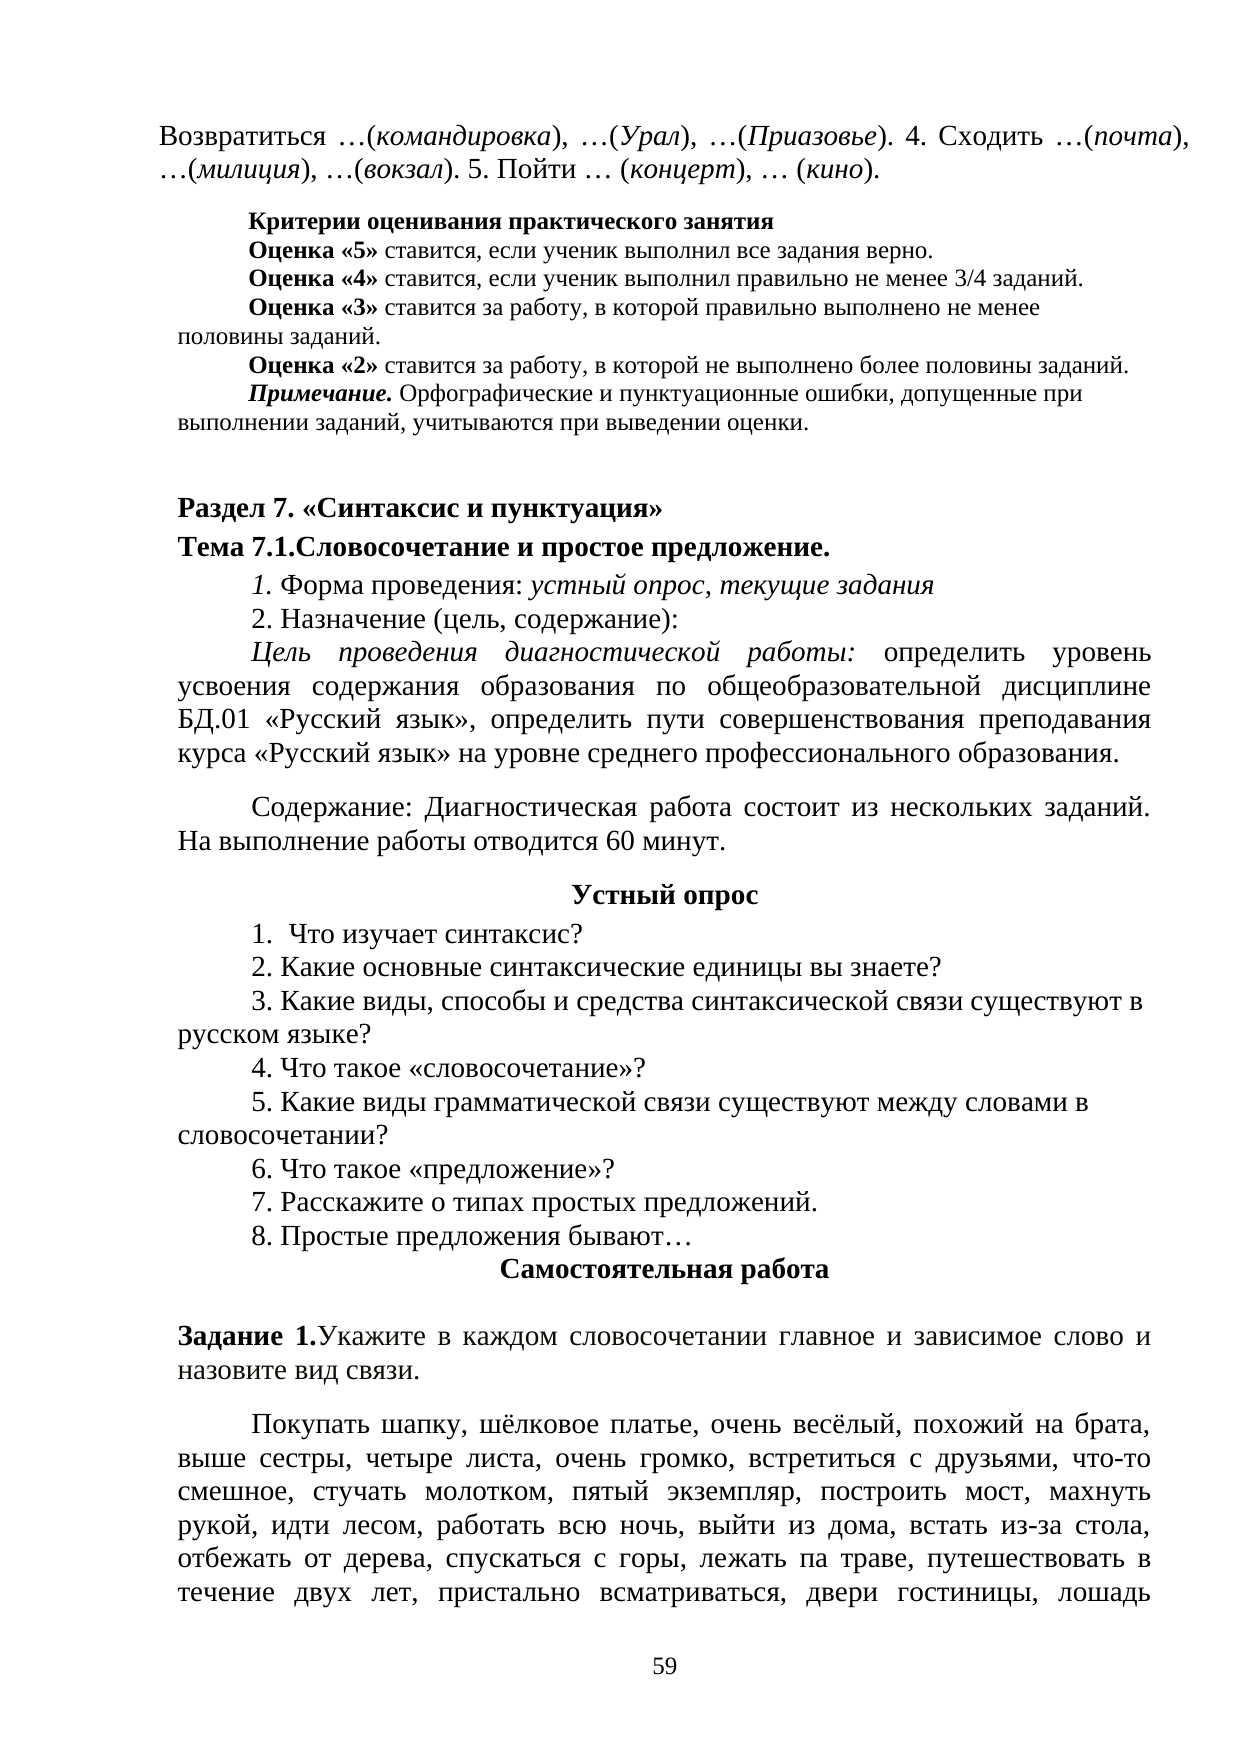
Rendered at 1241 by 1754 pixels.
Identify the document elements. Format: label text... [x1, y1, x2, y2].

list Форма проведения: устный опрос, текущие задания [177, 567, 1152, 601]
list Назначение (цель, содержание): [177, 601, 1152, 634]
text 5. Какие виды грамматической связи существуют между словами в словосочетании? [177, 1084, 1152, 1151]
text Критерии оценивания практического занятия [177, 206, 1152, 235]
text Цель проведения диагностической работы: определить уровень усвоения содержания образования по общеобразовательной дисциплине БД.01 «Русский язык», определить пути совершенствования преподавания курса «Русский язык» на уровне среднего профессионального образования. [177, 634, 1152, 769]
text 7. Расскажите о типах простых предложений. [177, 1184, 1152, 1218]
text Тема 7.1.Словосочетание и простое предложение. [177, 529, 1152, 562]
text Оценка «3» ставится за работу, в которой правильно выполнено не менее половины заданий. [177, 292, 1152, 350]
text Оценка «2» ставится за работу, в которой не выполнено более половины заданий. [177, 350, 1152, 378]
text Устный опрос [177, 877, 1152, 911]
text 6. Что такое «предложение»? [177, 1151, 1152, 1184]
text Оценка «5» ставится, если ученик выполнил все задания верно. [177, 235, 1152, 263]
text Задание 1.Укажите в каждом словосочетании главное и зависимое слово и назовите вид связи. [177, 1318, 1152, 1386]
text 4. Что такое «словосочетание»? [177, 1050, 1152, 1084]
text Содержание: Диагностическая работа состоит из нескольких заданий. На выполнение работы отводится 60 минут. [177, 789, 1152, 857]
list Что изучает синтаксис? [251, 916, 1152, 949]
text 3. Какие виды, способы и средства синтаксической связи существуют в русском языке? [177, 983, 1152, 1050]
text Оценка «4» ставится, если ученик выполнил правильно не менее 3/4 заданий. [177, 263, 1152, 292]
text 8. Простые предложения бывают… [177, 1218, 1152, 1251]
text Самостоятельная работа [177, 1251, 1152, 1285]
text Примечание. Орфографические и пунктуационные ошибки, допущенные при выполнении заданий, учитываются при выведении оценки. [177, 378, 1152, 436]
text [158, 118, 1190, 185]
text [177, 1406, 1152, 1608]
text Раздел 7. «Синтаксис и пунктуация» [177, 490, 1152, 524]
text 2. Какие основные синтаксические единицы вы знаете? [177, 949, 1152, 983]
